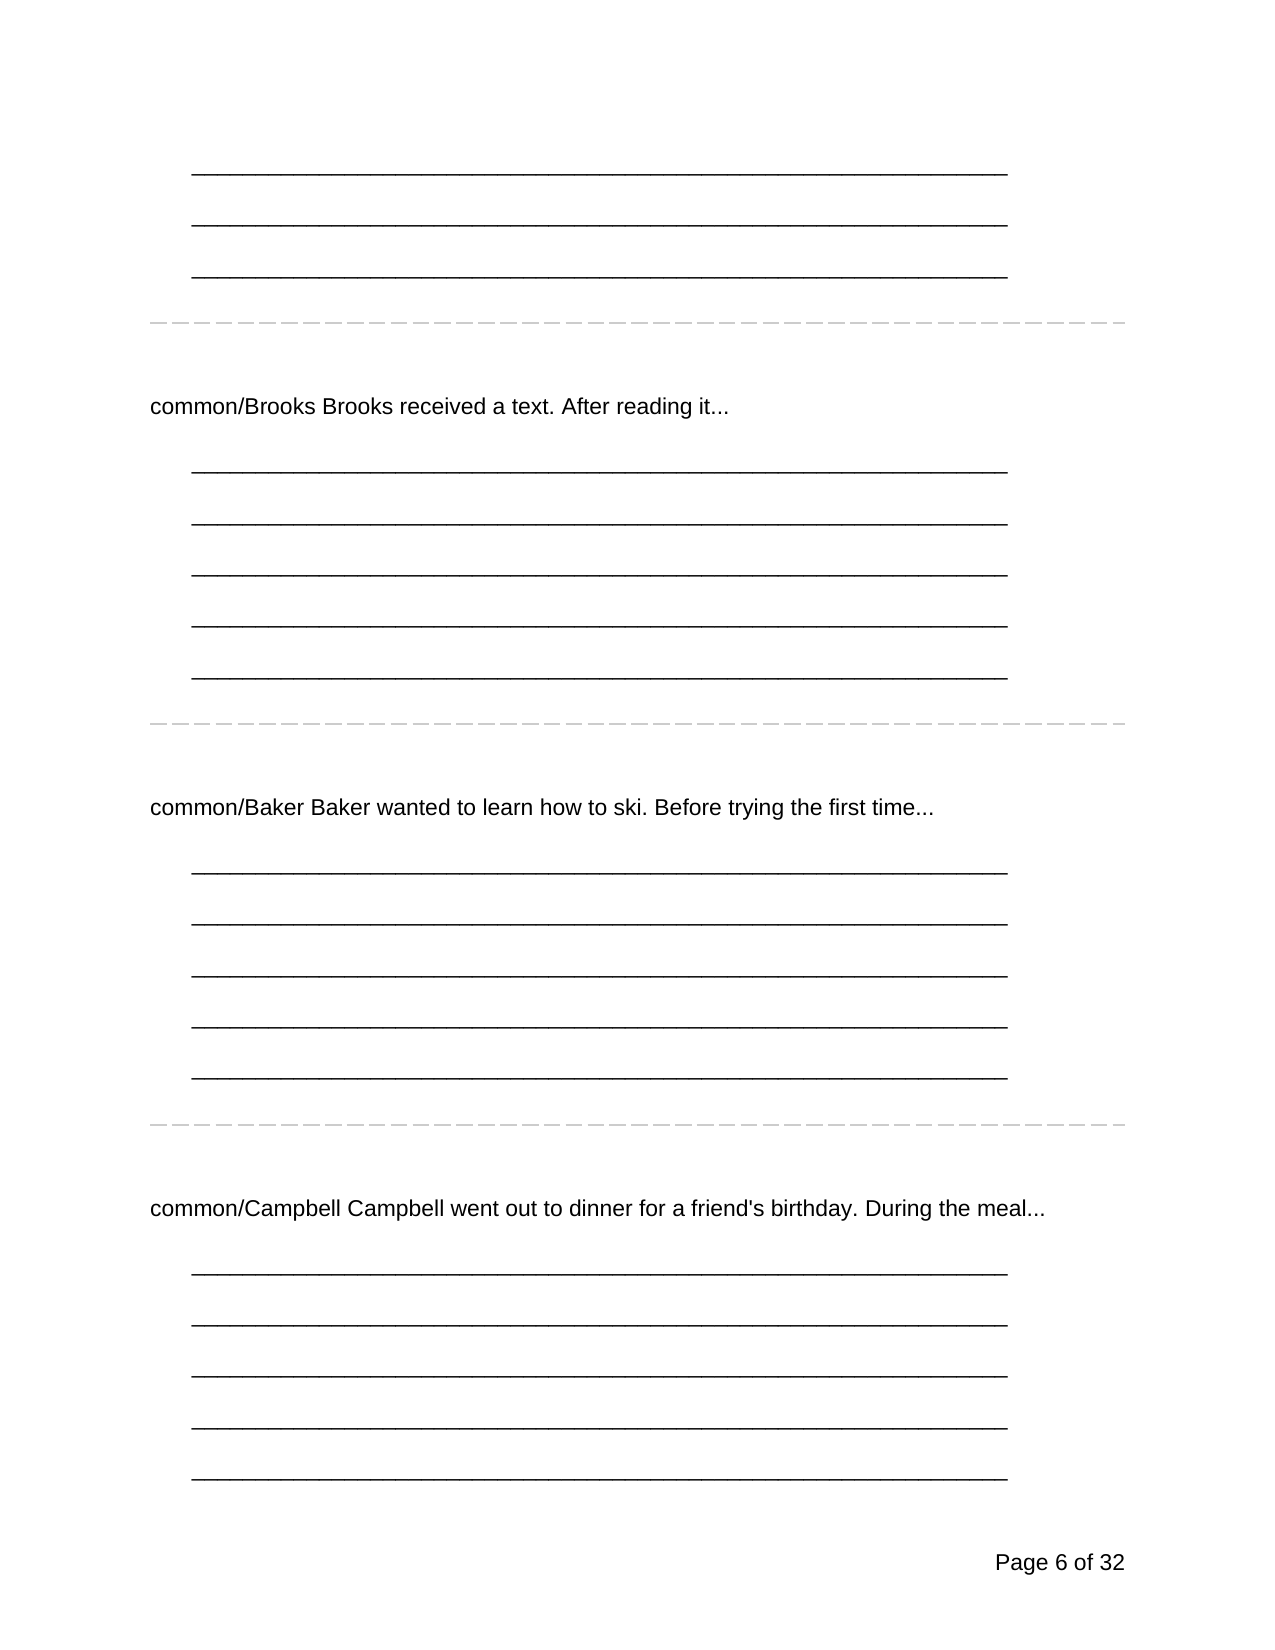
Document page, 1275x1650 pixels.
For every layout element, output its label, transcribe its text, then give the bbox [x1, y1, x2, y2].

text common/Campbell Campbell went out to dinner for a friend's birthday. During the meal... [150, 1194, 1125, 1221]
text common/Baker Baker wanted to learn how to ski. Before trying the first time... [150, 794, 1125, 820]
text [150, 1352, 1125, 1379]
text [150, 253, 1125, 279]
text ________________________________________________________________ [150, 448, 1125, 474]
text common/Brooks Brooks received a text. After reading it... [150, 393, 1125, 419]
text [150, 150, 1125, 176]
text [150, 1404, 1125, 1430]
text ________________________________________________________________ [150, 1301, 1125, 1327]
text ________________________________________________________________ [150, 952, 1125, 978]
text ________________________________________________________________ [150, 849, 1125, 875]
text ________________________________________________________________ [150, 653, 1125, 680]
text ________________________________________________________________ [150, 602, 1125, 628]
text ________________________________________________________________ [150, 499, 1125, 526]
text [150, 201, 1125, 228]
text ________________________________________________________________ [150, 1250, 1125, 1276]
text ________________________________________________________________ [150, 900, 1125, 927]
text ________________________________________________________________ [150, 1054, 1125, 1081]
text ________________________________________________________________ [150, 551, 1125, 577]
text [150, 1455, 1125, 1482]
text ________________________________________________________________ [150, 1003, 1125, 1029]
